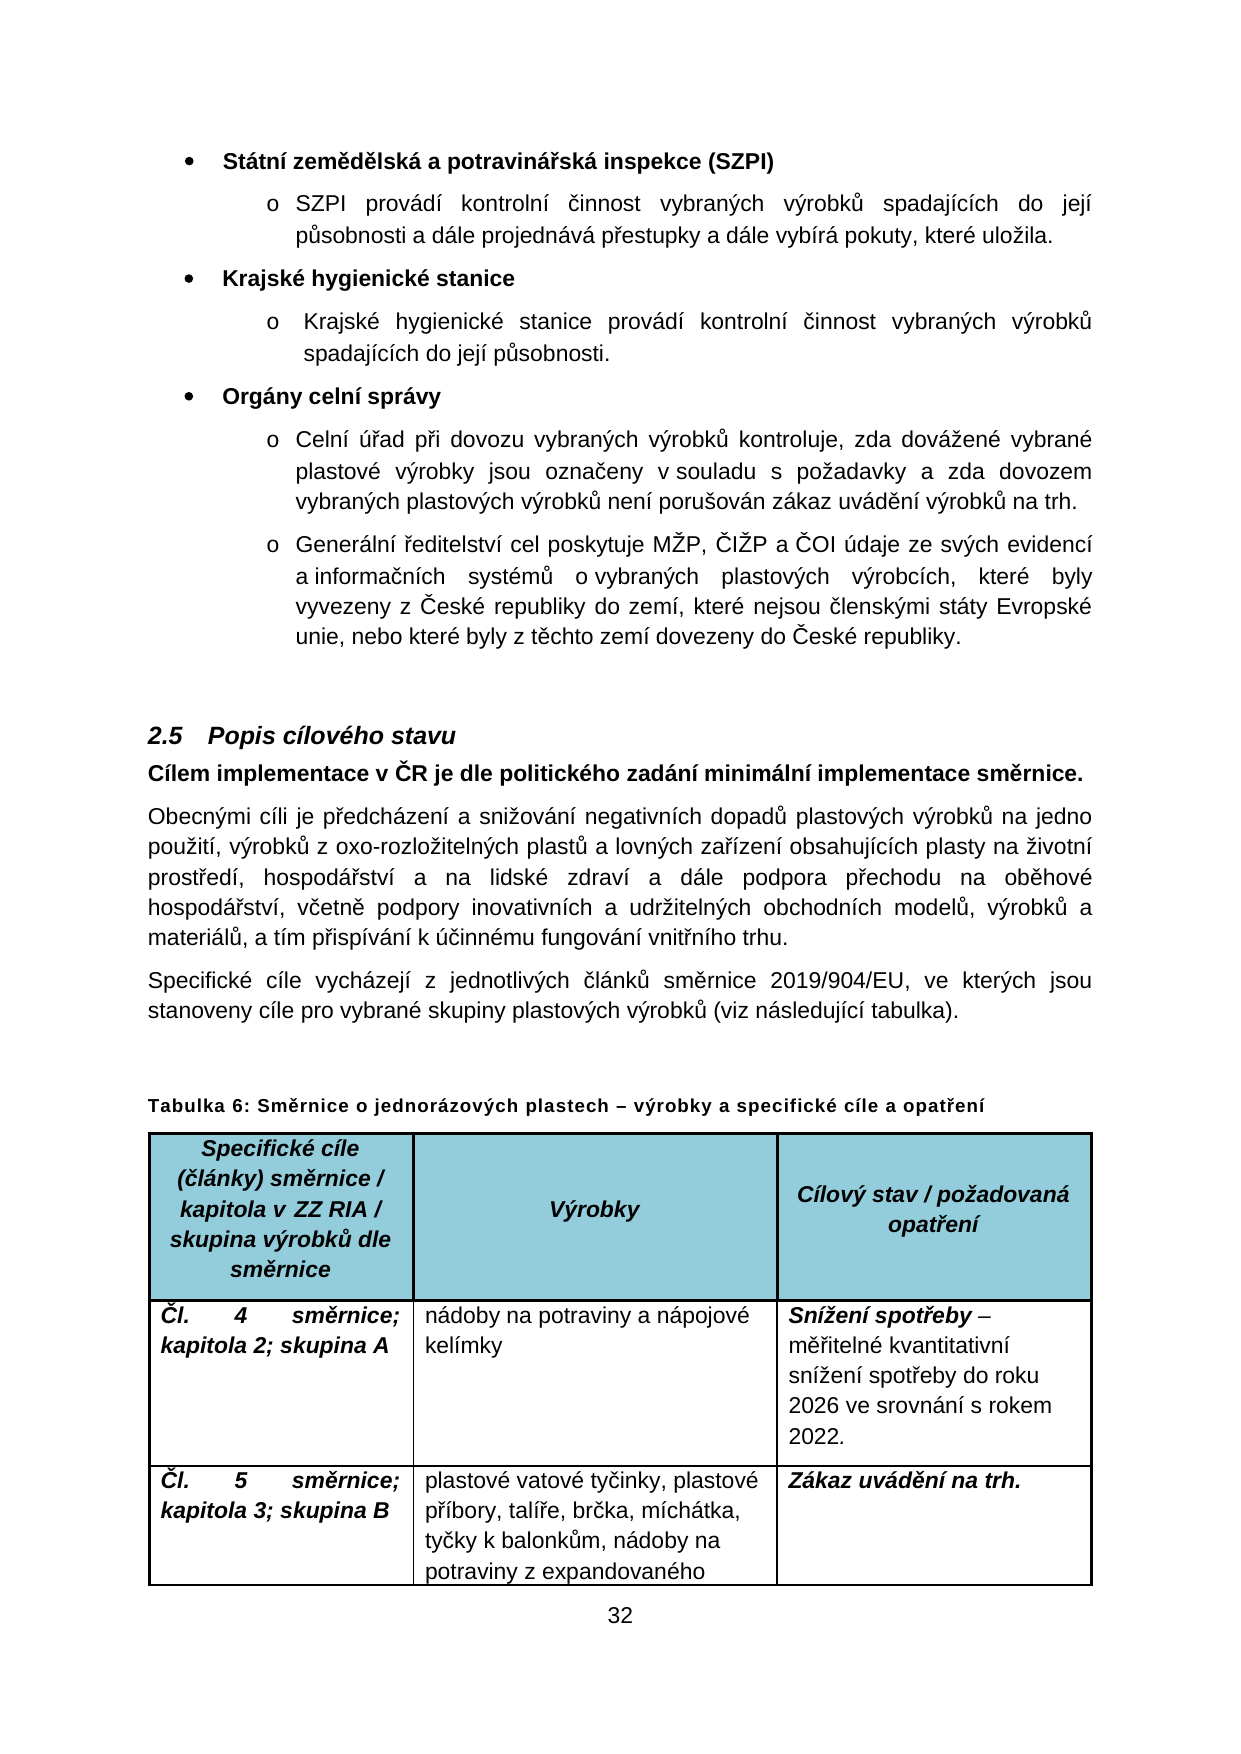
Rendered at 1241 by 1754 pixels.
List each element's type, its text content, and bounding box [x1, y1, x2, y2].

text Cílem implementace v ČR je dle politického zadání minimální implementace směrnice. [148, 760, 1093, 787]
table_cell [151, 1467, 413, 1584]
table_header Specifické cíle (články) směrnice / kapitola v ZZ RIA / skupina výrobků dle směrnice [151, 1135, 412, 1299]
table_cell nádoby na potraviny a nápojové kelímky [414, 1302, 776, 1465]
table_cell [414, 1467, 776, 1584]
table_cell Snížení spotřeby – měřitelné kvantitativní snížení spotřeby do roku 2026 ve srovnání s rokem 2022. [778, 1302, 1090, 1465]
list Krajské hygienické stanice provádí kontrolní činnost vybraných výrobků spadajících do její působnosti. [266, 308, 1093, 366]
table_header Cílový stav / požadovaná opatření [779, 1135, 1090, 1299]
text Obecnými cíli je předcházení a snižování negativních dopadů plastových výrobků na jedno použití, výrobků z oxo-rozložitelných plastů a lovných zařízení obsahujících plasty na životní prostředí, hospodářství a na lidské zdraví a dále podpora přechodu na oběhové hospodářství, včetně podpory inovativních a udržitelných obchodních modelů, výrobků a materiálů, a tím přispívání k účinnému fungování vnitřního trhu. [148, 803, 1093, 950]
table_header Výrobky [415, 1135, 776, 1299]
text Specifické cíle vycházejí z jednotlivých článků směrnice 2019/904/EU, ve kterých jsou stanoveny cíle pro vybrané skupiny plastových výrobků (viz následující tabulka). [148, 967, 1093, 1023]
list Orgány celní správy [185, 383, 1093, 409]
table_cell Čl. 4 směrnice; kapitola 2; skupina A [151, 1302, 413, 1465]
list Generální ředitelství cel poskytuje MŽP, ČIŽP a ČOI údaje ze svých evidencí a informačních systémů o vybraných plastových výrobcích, které byly vyvezeny z České republiky do zemí, které nejsou členskými státy Evropské unie, nebo které byly z těchto zemí dovezeny do České republiky. [266, 531, 1093, 649]
list Krajské hygienické stanice [185, 265, 1093, 292]
list SZPI provádí kontrolní činnost vybraných výrobků spadajících do její působnosti a dále projednává přestupky a dále vybírá pokuty, které uložila. [266, 190, 1093, 249]
list Celní úřad při dovozu vybraných výrobků kontroluje, zda dovážené vybrané plastové výrobky jsou označeny v souladu s požadavky a zda dovozem vybraných plastových výrobků není porušován zákaz uvádění výrobků na trh. [266, 426, 1093, 514]
subtitle Popis cílového stavu [148, 721, 1093, 750]
list Státní zemědělská a potravinářská inspekce (SZPI) [185, 148, 1093, 174]
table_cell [778, 1467, 1090, 1584]
text Tabulka 6: Směrnice o jednorázových plastech – výrobky a specifické cíle a opatření [148, 1095, 1093, 1116]
